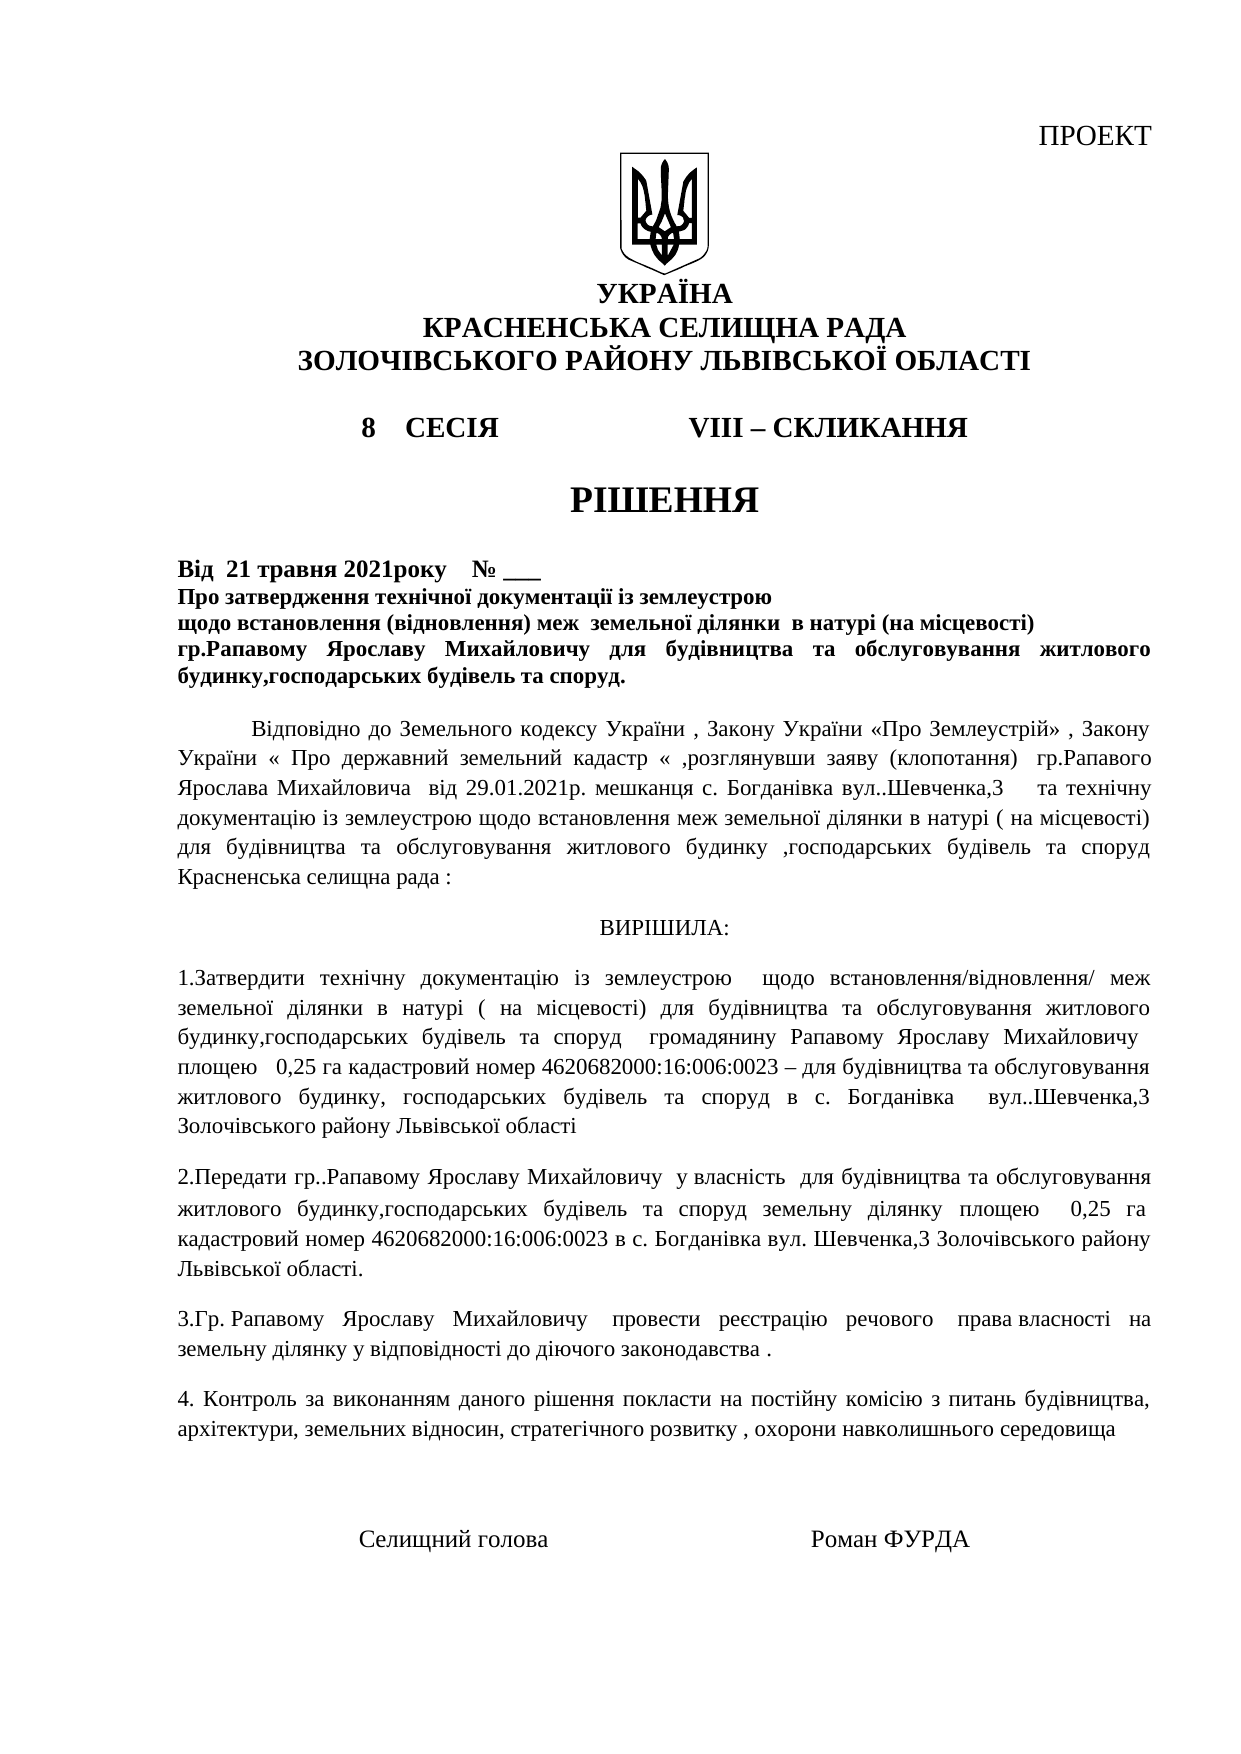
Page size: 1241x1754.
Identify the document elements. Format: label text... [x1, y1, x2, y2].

text КРАСНЕНСЬКА СЕЛИЩНА РАДА [177, 310, 1152, 343]
text 3.Гр. Рапавому Ярославу Михайловичу провести реєстрацію речового права власності на земельну ділянку у відповідності до діючого законодавства . [177, 1305, 1152, 1361]
text УКРАЇНА [177, 276, 1152, 310]
text РІШЕННЯ [177, 477, 1152, 521]
text 1.Затвердити технічну документацію із землеустрою щодо встановлення/відновлення/ меж земельної ділянки в натурі ( на місцевості) для будівництва та обслуговування житлового будинку,господарських будівель та споруд громадянину Рапавому Ярославу Михайловичу площею 0,25 га кадастровий номер 4620682000:16:006:0023 – для будівництва та обслуговування житлового будинку, господарських будівель та споруд в с. Богданівка вул..Шевченка,3 Золочівського району Львівської області [177, 964, 1152, 1139]
text Про затвердження технічної документації із землеустрою [177, 583, 1152, 609]
text 2.Передати гр..Рапавому Ярославу Михайловичу у власність для будівництва та обслуговування житлового будинку,господарських будівель та споруд земельну ділянку площею 0,25 га кадастровий номер 4620682000:16:006:0023 в с. Богданівка вул. Шевченка,3 Золочівського району Львівської області. [177, 1163, 1152, 1281]
text Відповідно до Земельного кодексу України , Закону України «Про Землеустрій» , Закону України « Про державний земельний кадастр « ,розглянувши заяву (клопотання) гр.Рапавого Ярослава Михайловича від 29.01.2021р. мешканця с. Богданівка вул..Шевченка,3 та технічну документацію із землеустрою щодо встановлення меж земельної ділянки в натурі ( на місцевості) для будівництва та обслуговування житлового будинку ,господарських будівель та споруд Красненська селищна рада : [177, 714, 1152, 889]
text 8 СЕСІЯ VIII – СКЛИКАННЯ [177, 410, 1152, 444]
text щодо встановлення (відновлення) меж земельної ділянки в натурі (на місцевості) [177, 609, 1152, 636]
text гр.Рапавому Ярославу Михайловичу для будівництва та обслуговування житлового будинку,господарських будівель та споруд. [177, 636, 1152, 688]
text ВИРІШИЛА: [177, 913, 1152, 940]
text Від 21 травня 2021року № ___ [177, 554, 1152, 583]
text ЗОЛОЧІВСЬКОГО РАЙОНУ ЛЬВІВСЬКОЇ ОБЛАСТІ [177, 343, 1152, 377]
text Селищний голова Роман ФУРДА [177, 1524, 1152, 1553]
text ПРОЕКТ [177, 118, 1152, 152]
text 4. Контроль за виконанням даного рішення покласти на постійну комісію з питань будівництва, архітектури, земельних відносин, стратегічного розвитку , охорони навколишнього середовища [177, 1386, 1152, 1442]
